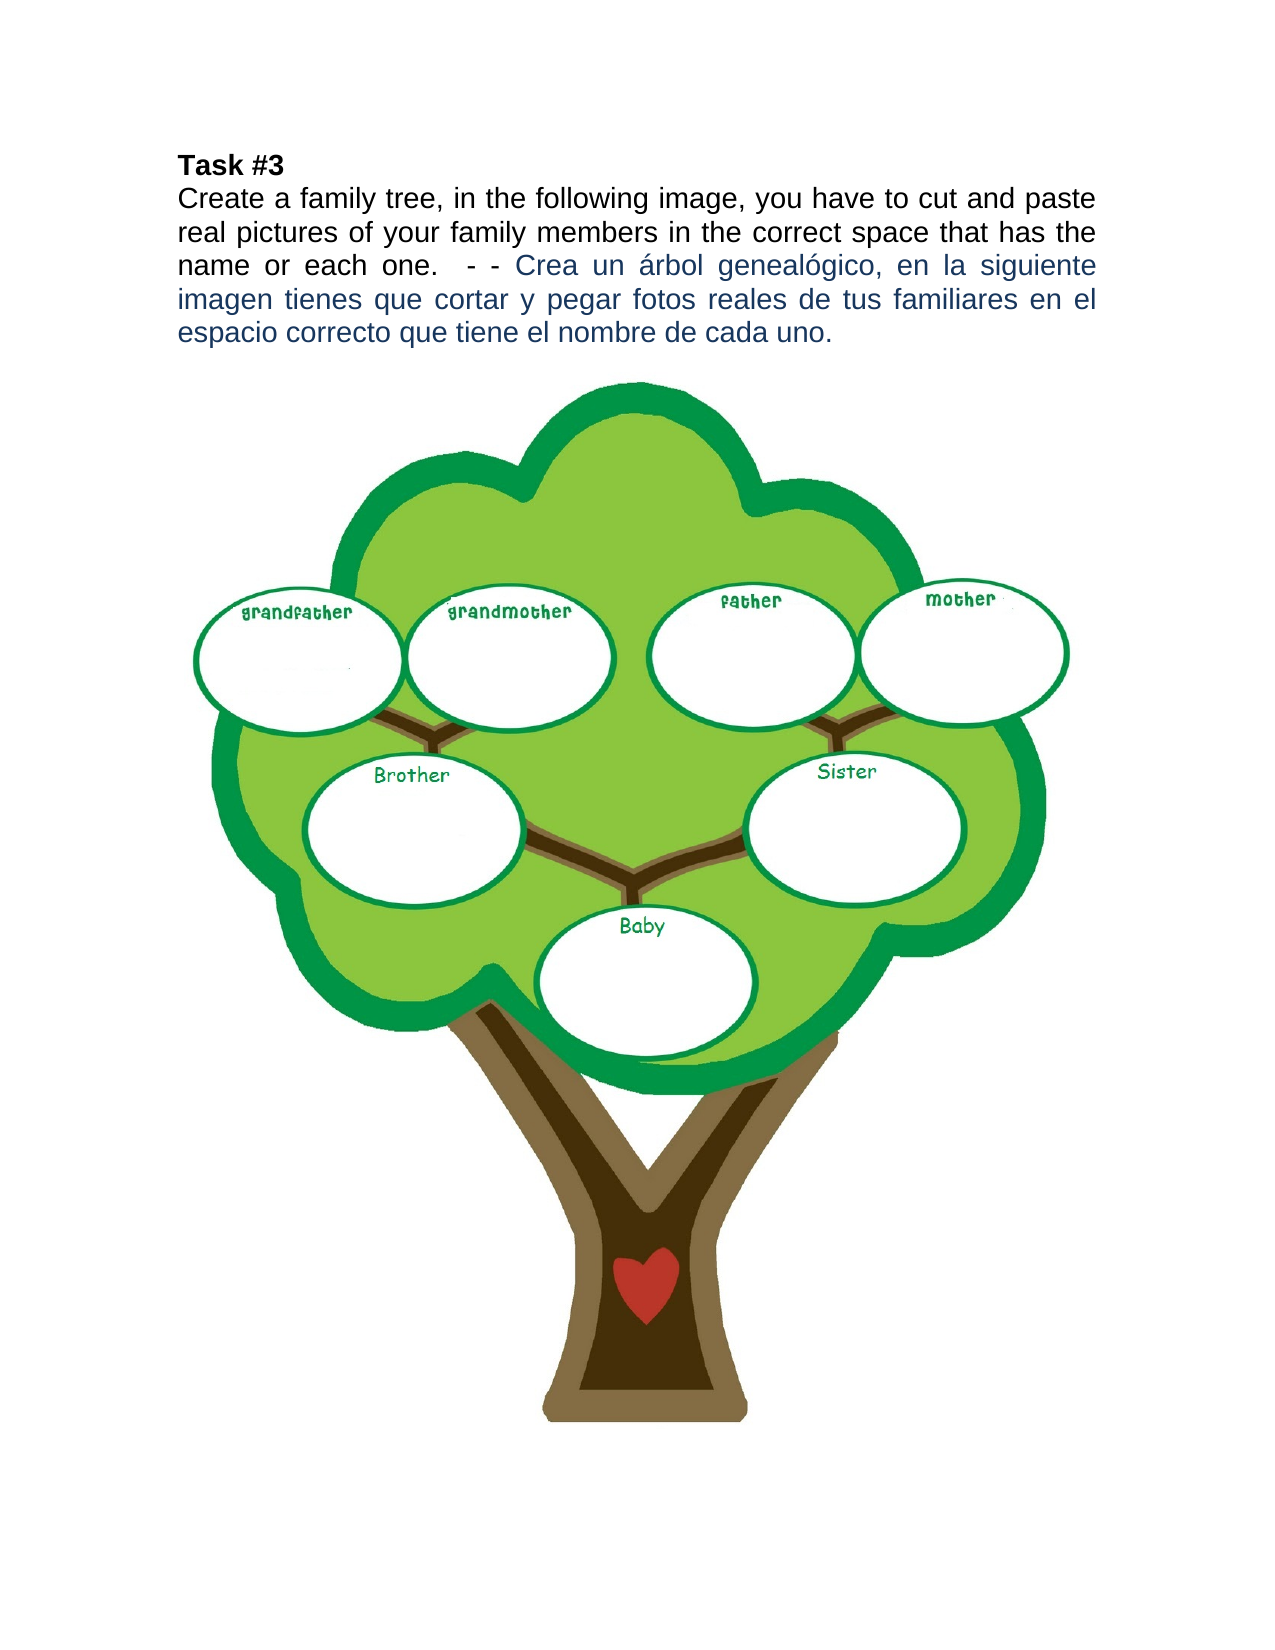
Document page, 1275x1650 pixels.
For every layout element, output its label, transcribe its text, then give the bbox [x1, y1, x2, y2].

text Task #3 [177, 148, 1098, 181]
picture [184, 348, 1091, 1429]
text Create a family tree, in the following image, you have to cut and paste real pictures of your family members in the correct space that has the name or each one. - - Crea un árbol genealógico, en la siguiente imagen tienes que cortar y pegar fotos reales de tus familiares en el espacio correcto que tiene el nombre de cada uno. [177, 181, 1098, 349]
